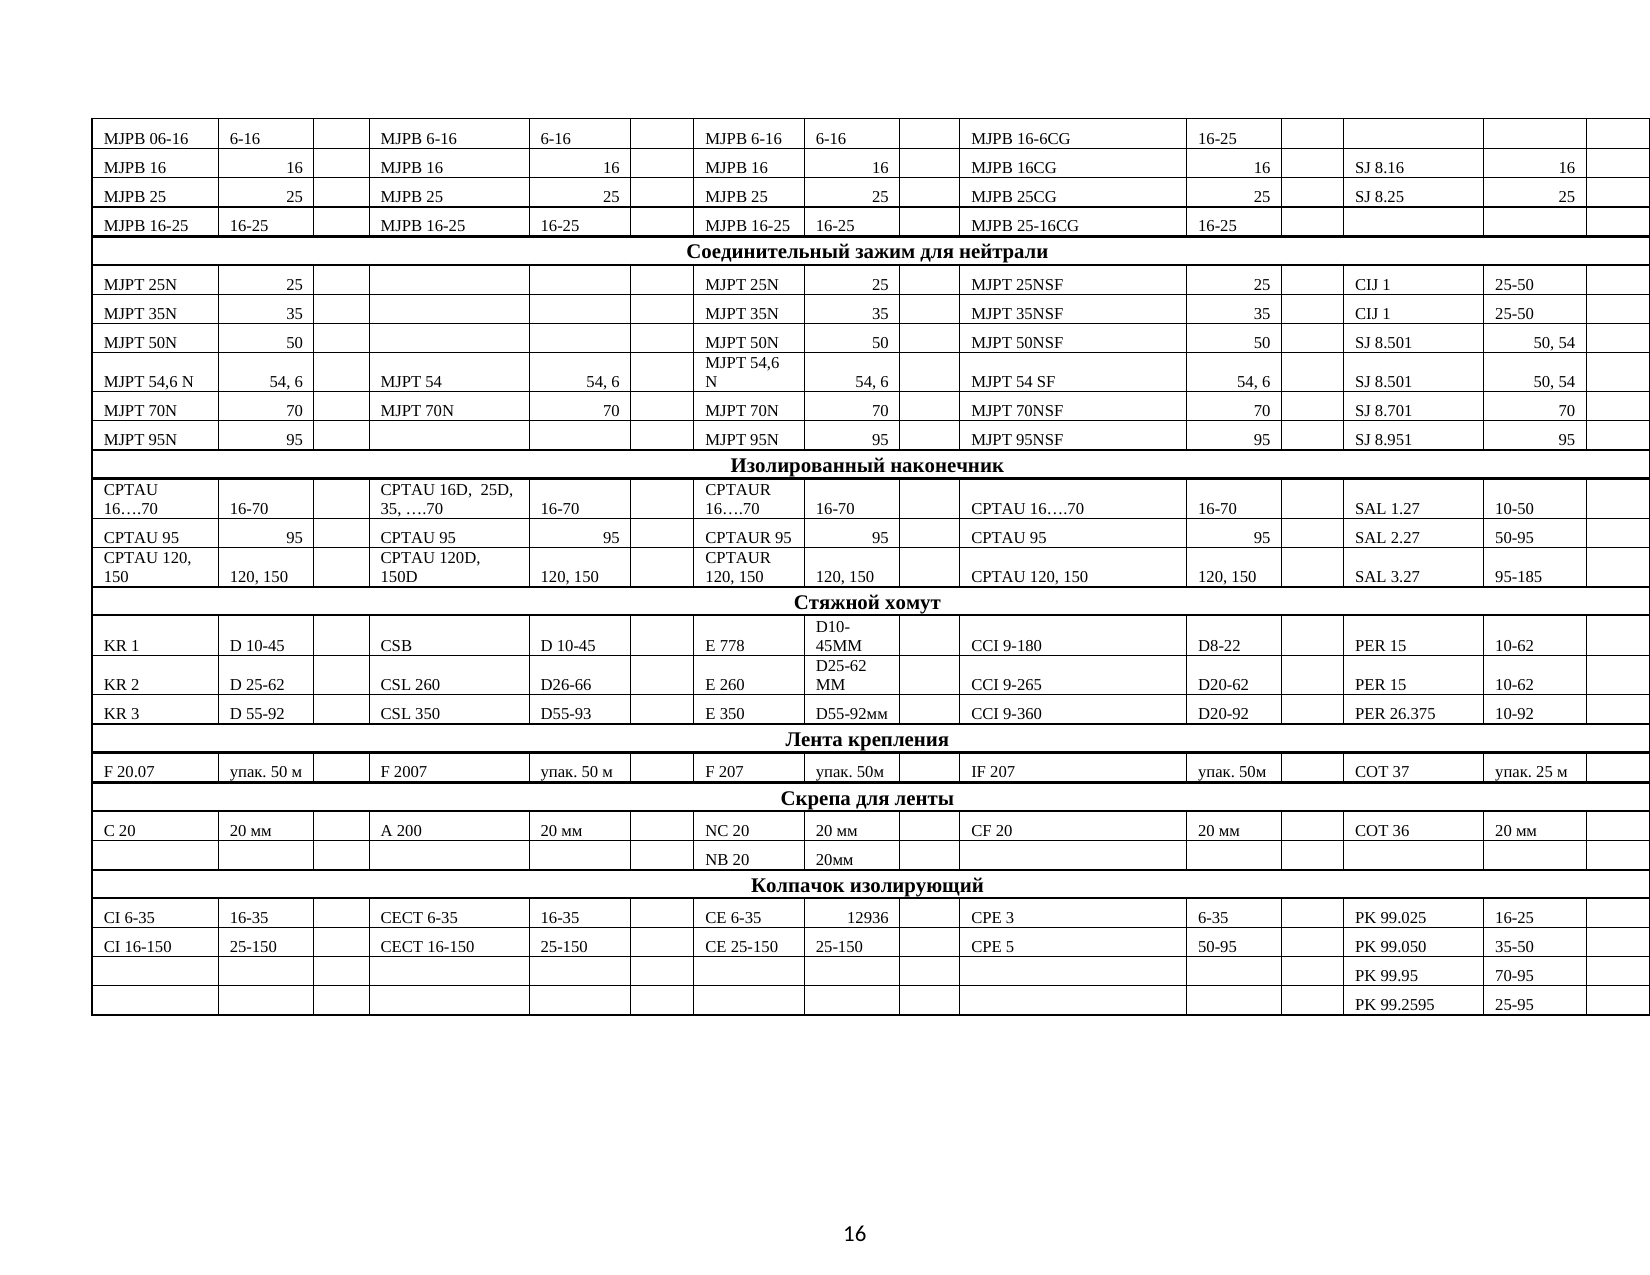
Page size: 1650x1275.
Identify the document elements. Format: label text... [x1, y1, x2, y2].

table_cell CE 25-150 [694, 928, 804, 956]
table_cell 20 мм [1187, 812, 1281, 840]
table_cell [1187, 986, 1281, 1014]
table_cell CPE 5 [960, 928, 1186, 956]
table_cell 95 [1484, 421, 1586, 449]
table_cell [900, 480, 959, 518]
table_cell [1187, 957, 1281, 985]
table_cell CF 20 [960, 812, 1186, 840]
table_cell [314, 178, 369, 206]
table_cell [93, 986, 218, 1014]
table_cell CPTAU 95 [370, 519, 529, 547]
table_cell CPTAUR 16….70 [694, 480, 804, 518]
table_cell COT 36 [1344, 812, 1483, 840]
table_cell 16 [1484, 149, 1586, 177]
table_cell [314, 616, 369, 655]
table_cell CPTAU 16….70 [93, 480, 218, 518]
table_cell [1587, 392, 1649, 420]
table_cell CPTAU 120, 150 [960, 548, 1186, 586]
table_cell [631, 266, 693, 294]
table_cell 12936 [805, 899, 899, 927]
table_cell [370, 266, 529, 294]
table_cell [1587, 421, 1649, 449]
table_cell [1282, 353, 1343, 391]
table_cell [900, 421, 959, 449]
table_cell 120, 150 [805, 548, 899, 586]
table_cell 25 [219, 178, 313, 206]
table_cell 16-25 [1187, 208, 1281, 235]
table_cell [900, 928, 959, 956]
table_cell E 778 [694, 616, 804, 655]
table_cell [314, 392, 369, 420]
table_cell [314, 519, 369, 547]
table_cell [370, 841, 529, 869]
table_cell [631, 656, 693, 694]
table_cell 16-25 [1187, 119, 1281, 148]
table_cell [370, 324, 529, 352]
table_cell 35 [219, 295, 313, 323]
table_cell [1484, 119, 1586, 148]
table_cell [314, 149, 369, 177]
table_cell D8-22 [1187, 616, 1281, 655]
table_cell 20 мм [530, 812, 630, 840]
table_cell [900, 754, 959, 781]
table_cell 54, 6 [1187, 353, 1281, 391]
table_cell [631, 841, 693, 869]
table_cell SAL 2.27 [1344, 519, 1483, 547]
table_cell 120, 150 [530, 548, 630, 586]
table_cell [1282, 208, 1343, 235]
table_cell CSL 260 [370, 656, 529, 694]
table_cell [631, 986, 693, 1014]
table_cell KR 3 [93, 695, 218, 723]
table_cell [900, 295, 959, 323]
table_cell [1587, 656, 1649, 694]
table_cell [900, 548, 959, 586]
table_cell D 55-92 [219, 695, 313, 723]
table_cell [530, 266, 630, 294]
table_cell [900, 353, 959, 391]
table_cell [530, 986, 630, 1014]
table_cell [900, 266, 959, 294]
table_cell D20-92 [1187, 695, 1281, 723]
table_cell [1587, 208, 1649, 235]
table_cell [900, 392, 959, 420]
table_cell [93, 841, 218, 869]
table_cell MJPT 70N [93, 392, 218, 420]
table_cell 50, 54 [1484, 353, 1586, 391]
table_cell MJPT 54 [370, 353, 529, 391]
table_cell MJPB 16-25 [93, 208, 218, 235]
table_cell [1587, 295, 1649, 323]
table_cell 25-50 [1484, 295, 1586, 323]
table_cell Соединительный зажим для нейтрали [93, 238, 1649, 263]
table_cell [805, 986, 899, 1014]
table_cell D20-62 [1187, 656, 1281, 694]
table_cell 25-95 [1484, 986, 1586, 1014]
table_cell MJPB 16 [370, 149, 529, 177]
table_cell [960, 841, 1186, 869]
table_cell [1587, 519, 1649, 547]
table_cell [1587, 324, 1649, 352]
table_cell [1282, 392, 1343, 420]
table_cell CIJ 1 [1344, 295, 1483, 323]
table_cell [219, 986, 313, 1014]
table_cell [694, 957, 804, 985]
table_cell [900, 616, 959, 655]
table_cell MJPT 35NSF [960, 295, 1186, 323]
table_cell 95 [805, 519, 899, 547]
table_cell SJ 8.16 [1344, 149, 1483, 177]
table_cell 16-25 [1484, 899, 1586, 927]
table_cell [1587, 178, 1649, 206]
table_cell [1282, 656, 1343, 694]
table_cell [631, 480, 693, 518]
table_cell PER 26.375 [1344, 695, 1483, 723]
table_cell C 20 [93, 812, 218, 840]
table_cell [631, 119, 693, 148]
table_cell 6-16 [530, 119, 630, 148]
table_cell [1344, 841, 1483, 869]
table_cell [631, 324, 693, 352]
table_cell [1282, 324, 1343, 352]
table_cell 16 [530, 149, 630, 177]
table_cell SJ 8.501 [1344, 324, 1483, 352]
table_cell 35 [805, 295, 899, 323]
table_cell SJ 8.501 [1344, 353, 1483, 391]
table_cell MJPB 16CG [960, 149, 1186, 177]
table_cell MJPT 50N [694, 324, 804, 352]
table_cell 54, 6 [530, 353, 630, 391]
table_cell [900, 986, 959, 1014]
table_cell [631, 695, 693, 723]
table_cell SJ 8.951 [1344, 421, 1483, 449]
table_cell [93, 957, 218, 985]
table_cell MJPT 70NSF [960, 392, 1186, 420]
table_cell [1282, 812, 1343, 840]
table_cell MJPB 16 [694, 149, 804, 177]
table_cell PK 99.025 [1344, 899, 1483, 927]
table_cell MJPB 6-16 [370, 119, 529, 148]
table_cell 95 [530, 519, 630, 547]
table_cell D10-45ММ [805, 616, 899, 655]
table_cell [370, 421, 529, 449]
table_cell 25-150 [530, 928, 630, 956]
table_cell упак. 50 м [530, 754, 630, 781]
table_cell 70 [1187, 392, 1281, 420]
table_cell 25-50 [1484, 266, 1586, 294]
table_cell MJPB 16-25 [370, 208, 529, 235]
table_cell MJPT 25N [93, 266, 218, 294]
table_cell [1587, 548, 1649, 586]
table_cell 20мм [805, 841, 899, 869]
table_cell [900, 812, 959, 840]
table_cell [314, 812, 369, 840]
table_cell SJ 8.701 [1344, 392, 1483, 420]
table_cell [900, 208, 959, 235]
table_cell CPTAU 120, 150 [93, 548, 218, 586]
table_cell [900, 899, 959, 927]
table_cell [1282, 295, 1343, 323]
table_cell [530, 295, 630, 323]
table_cell [219, 957, 313, 985]
table_cell MJPT 95N [93, 421, 218, 449]
table_cell SAL 1.27 [1344, 480, 1483, 518]
table_cell F 2007 [370, 754, 529, 781]
table_cell [1344, 208, 1483, 235]
table_cell [1344, 119, 1483, 148]
table_cell 10-62 [1484, 656, 1586, 694]
table_cell [1282, 119, 1343, 148]
table_cell [631, 957, 693, 985]
table_cell 16-70 [219, 480, 313, 518]
table_cell [1587, 957, 1649, 985]
table_cell 6-16 [219, 119, 313, 148]
table_cell [1282, 480, 1343, 518]
table_cell [1282, 695, 1343, 723]
table_cell [1282, 841, 1343, 869]
table_cell [900, 841, 959, 869]
table_cell 50 [805, 324, 899, 352]
table_cell [1484, 841, 1586, 869]
table_cell MJPT 54,6 N [694, 353, 804, 391]
table_cell [370, 986, 529, 1014]
table_cell [631, 178, 693, 206]
table_cell [314, 421, 369, 449]
table_cell CPTAUR 120, 150 [694, 548, 804, 586]
table_cell Стяжной хомут [93, 588, 1649, 614]
table_cell [1282, 957, 1343, 985]
table_cell 50, 54 [1484, 324, 1586, 352]
table_cell 95 [219, 519, 313, 547]
table_cell NC 20 [694, 812, 804, 840]
table_cell [314, 548, 369, 586]
table_cell 70 [530, 392, 630, 420]
table_cell Изолированный наконечник [93, 451, 1649, 477]
table_cell F 207 [694, 754, 804, 781]
table_cell [530, 324, 630, 352]
table_cell D26-66 [530, 656, 630, 694]
table_cell PK 99.95 [1344, 957, 1483, 985]
table_cell D55-93 [530, 695, 630, 723]
table_cell CPTAU 120D, 150D [370, 548, 529, 586]
table_cell 120, 150 [1187, 548, 1281, 586]
table_cell [631, 353, 693, 391]
table_cell [314, 208, 369, 235]
table_cell 35-50 [1484, 928, 1586, 956]
table_cell [1282, 899, 1343, 927]
table_cell [1587, 480, 1649, 518]
table_cell упак. 50м [805, 754, 899, 781]
table_cell 95 [1187, 519, 1281, 547]
table_cell MJPB 25-16CG [960, 208, 1186, 235]
table_cell PER 15 [1344, 616, 1483, 655]
table_cell MJPT 70N [370, 392, 529, 420]
table_cell [1282, 178, 1343, 206]
table_cell MJPB 25 [370, 178, 529, 206]
table_cell [1587, 899, 1649, 927]
table_cell D55-92мм [805, 695, 899, 723]
table_cell 20 мм [805, 812, 899, 840]
table_cell 95 [805, 421, 899, 449]
table_cell E 350 [694, 695, 804, 723]
table_cell MJPB 25CG [960, 178, 1186, 206]
table_cell CE 6-35 [694, 899, 804, 927]
table_cell [805, 957, 899, 985]
table_cell CI 16-150 [93, 928, 218, 956]
table_cell 10-62 [1484, 616, 1586, 655]
table_cell PK 99.2595 [1344, 986, 1483, 1014]
table_cell [631, 519, 693, 547]
table_cell [1282, 149, 1343, 177]
table_cell 50 [1187, 324, 1281, 352]
table_cell CCI 9-180 [960, 616, 1186, 655]
table_cell 25 [1187, 178, 1281, 206]
table_cell 35 [1187, 295, 1281, 323]
table_cell 16 [805, 149, 899, 177]
table_cell CI 6-35 [93, 899, 218, 927]
table_cell [1587, 695, 1649, 723]
table_cell [530, 957, 630, 985]
table_cell MJPT 54,6 N [93, 353, 218, 391]
table_cell 16-70 [1187, 480, 1281, 518]
table_cell CPE 3 [960, 899, 1186, 927]
table_cell [631, 149, 693, 177]
table_cell CPTAU 95 [960, 519, 1186, 547]
table_cell [314, 353, 369, 391]
table_cell D 25-62 [219, 656, 313, 694]
table_cell [1587, 986, 1649, 1014]
table_cell упак. 25 м [1484, 754, 1586, 781]
table_cell [370, 295, 529, 323]
table_cell 16 [219, 149, 313, 177]
table_cell [631, 754, 693, 781]
table_cell [530, 421, 630, 449]
table_cell MJPT 25NSF [960, 266, 1186, 294]
table_cell 16-35 [219, 899, 313, 927]
table_cell [314, 295, 369, 323]
table_cell 16-25 [219, 208, 313, 235]
table_cell 70 [1484, 392, 1586, 420]
table_cell MJPB 25 [694, 178, 804, 206]
table_cell KR 1 [93, 616, 218, 655]
table_cell [960, 957, 1186, 985]
table_cell упак. 50 м [219, 754, 313, 781]
table_cell [631, 812, 693, 840]
table_cell [370, 957, 529, 985]
table_cell 70 [219, 392, 313, 420]
table_cell [900, 149, 959, 177]
table_cell E 260 [694, 656, 804, 694]
table_cell [314, 480, 369, 518]
table_cell [1587, 841, 1649, 869]
table_cell [631, 899, 693, 927]
table_cell [314, 324, 369, 352]
table_cell 25 [530, 178, 630, 206]
table_cell 16-25 [530, 208, 630, 235]
table_cell [314, 841, 369, 869]
table_cell MJPT 50N [93, 324, 218, 352]
table_cell 54, 6 [219, 353, 313, 391]
table_cell 25 [805, 178, 899, 206]
table_cell 95 [1187, 421, 1281, 449]
table_cell MJPT 54 SF [960, 353, 1186, 391]
table_cell MJPB 16-25 [694, 208, 804, 235]
table_cell [314, 266, 369, 294]
table_cell MJPT 35N [93, 295, 218, 323]
table_cell [900, 119, 959, 148]
table_cell [1484, 208, 1586, 235]
table_cell 50-95 [1484, 519, 1586, 547]
table_cell CPTAUR 95 [694, 519, 804, 547]
table_cell [1282, 548, 1343, 586]
table_cell Колпачок изолирующий [93, 871, 1649, 897]
table_cell 16-25 [805, 208, 899, 235]
table_cell [631, 928, 693, 956]
table_cell 25 [805, 266, 899, 294]
table_cell 10-92 [1484, 695, 1586, 723]
table_cell [631, 295, 693, 323]
table_cell CPTAU 16D, 25D, 35, ….70 [370, 480, 529, 518]
table_cell 16-70 [530, 480, 630, 518]
table_cell MJPB 25 [93, 178, 218, 206]
table_cell [1587, 928, 1649, 956]
table_cell [314, 928, 369, 956]
table_cell [631, 392, 693, 420]
table_cell [900, 957, 959, 985]
table_cell 25 [1484, 178, 1586, 206]
table_cell CIJ 1 [1344, 266, 1483, 294]
table_cell IF 207 [960, 754, 1186, 781]
table_cell CCI 9-265 [960, 656, 1186, 694]
table_cell [1587, 616, 1649, 655]
table_cell [314, 899, 369, 927]
table_cell 20 мм [219, 812, 313, 840]
table_cell 50 [219, 324, 313, 352]
table_cell CCI 9-360 [960, 695, 1186, 723]
table_cell [1587, 119, 1649, 148]
table_cell 10-50 [1484, 480, 1586, 518]
table_cell CPTAU 95 [93, 519, 218, 547]
table_cell [314, 754, 369, 781]
table_cell [314, 695, 369, 723]
table_cell PK 99.050 [1344, 928, 1483, 956]
table_cell NB 20 [694, 841, 804, 869]
table_cell Лента крепления [93, 725, 1649, 751]
table_cell CECT 16-150 [370, 928, 529, 956]
table_cell упак. 50м [1187, 754, 1281, 781]
table_cell 95-185 [1484, 548, 1586, 586]
table_cell MJPB 16 [93, 149, 218, 177]
table_cell [694, 986, 804, 1014]
table_cell 16-35 [530, 899, 630, 927]
table_cell CPTAU 16….70 [960, 480, 1186, 518]
table_cell 25-150 [805, 928, 899, 956]
table_cell 54, 6 [805, 353, 899, 391]
table_cell MJPB 16-6CG [960, 119, 1186, 148]
table_cell [631, 616, 693, 655]
table_cell [631, 548, 693, 586]
table_cell [1282, 266, 1343, 294]
table_cell MJPT 95NSF [960, 421, 1186, 449]
table_cell [1282, 754, 1343, 781]
table_cell MJPB 06-16 [93, 119, 218, 148]
table_cell 6-35 [1187, 899, 1281, 927]
table_cell [1587, 812, 1649, 840]
table_cell [1282, 519, 1343, 547]
table_cell COT 37 [1344, 754, 1483, 781]
table_cell [1587, 149, 1649, 177]
table_cell MJPB 6-16 [694, 119, 804, 148]
table_cell [530, 841, 630, 869]
table_cell 25 [219, 266, 313, 294]
table_cell SJ 8.25 [1344, 178, 1483, 206]
table_cell MJPT 35N [694, 295, 804, 323]
table_cell 25 [1187, 266, 1281, 294]
table_cell 50-95 [1187, 928, 1281, 956]
table_cell [1282, 421, 1343, 449]
table_cell D 10-45 [219, 616, 313, 655]
table_cell MJPT 70N [694, 392, 804, 420]
table_cell 95 [219, 421, 313, 449]
table_cell 6-16 [805, 119, 899, 148]
table_cell CSB [370, 616, 529, 655]
table_cell MJPT 50NSF [960, 324, 1186, 352]
table_cell 25-150 [219, 928, 313, 956]
table_cell [900, 656, 959, 694]
table_cell 70 [805, 392, 899, 420]
table_cell [631, 421, 693, 449]
table_cell [1587, 266, 1649, 294]
table_cell MJPT 95N [694, 421, 804, 449]
table_cell PER 15 [1344, 656, 1483, 694]
table_cell [314, 986, 369, 1014]
table_cell [1187, 841, 1281, 869]
table_cell [1282, 986, 1343, 1014]
table_cell 16-70 [805, 480, 899, 518]
table_cell D 10-45 [530, 616, 630, 655]
table_cell F 20.07 [93, 754, 218, 781]
table_cell [900, 695, 959, 723]
table_cell [314, 957, 369, 985]
table_cell [900, 519, 959, 547]
table_cell [631, 208, 693, 235]
table_cell 120, 150 [219, 548, 313, 586]
table_cell D25-62 ММ [805, 656, 899, 694]
table_cell [1587, 754, 1649, 781]
table_cell [900, 324, 959, 352]
table_cell 16 [1187, 149, 1281, 177]
table_cell [219, 841, 313, 869]
table_cell CSL 350 [370, 695, 529, 723]
table_cell 70-95 [1484, 957, 1586, 985]
table_cell MJPT 25N [694, 266, 804, 294]
table_cell [960, 986, 1186, 1014]
table_cell [1587, 353, 1649, 391]
table_cell A 200 [370, 812, 529, 840]
table_cell [900, 178, 959, 206]
table_cell 20 мм [1484, 812, 1586, 840]
table_cell [314, 656, 369, 694]
table_cell Скрепа для ленты [93, 784, 1649, 809]
table_cell [314, 119, 369, 148]
table_cell KR 2 [93, 656, 218, 694]
table_cell CECT 6-35 [370, 899, 529, 927]
table_cell SAL 3.27 [1344, 548, 1483, 586]
table_cell [1282, 616, 1343, 655]
table_cell [1282, 928, 1343, 956]
